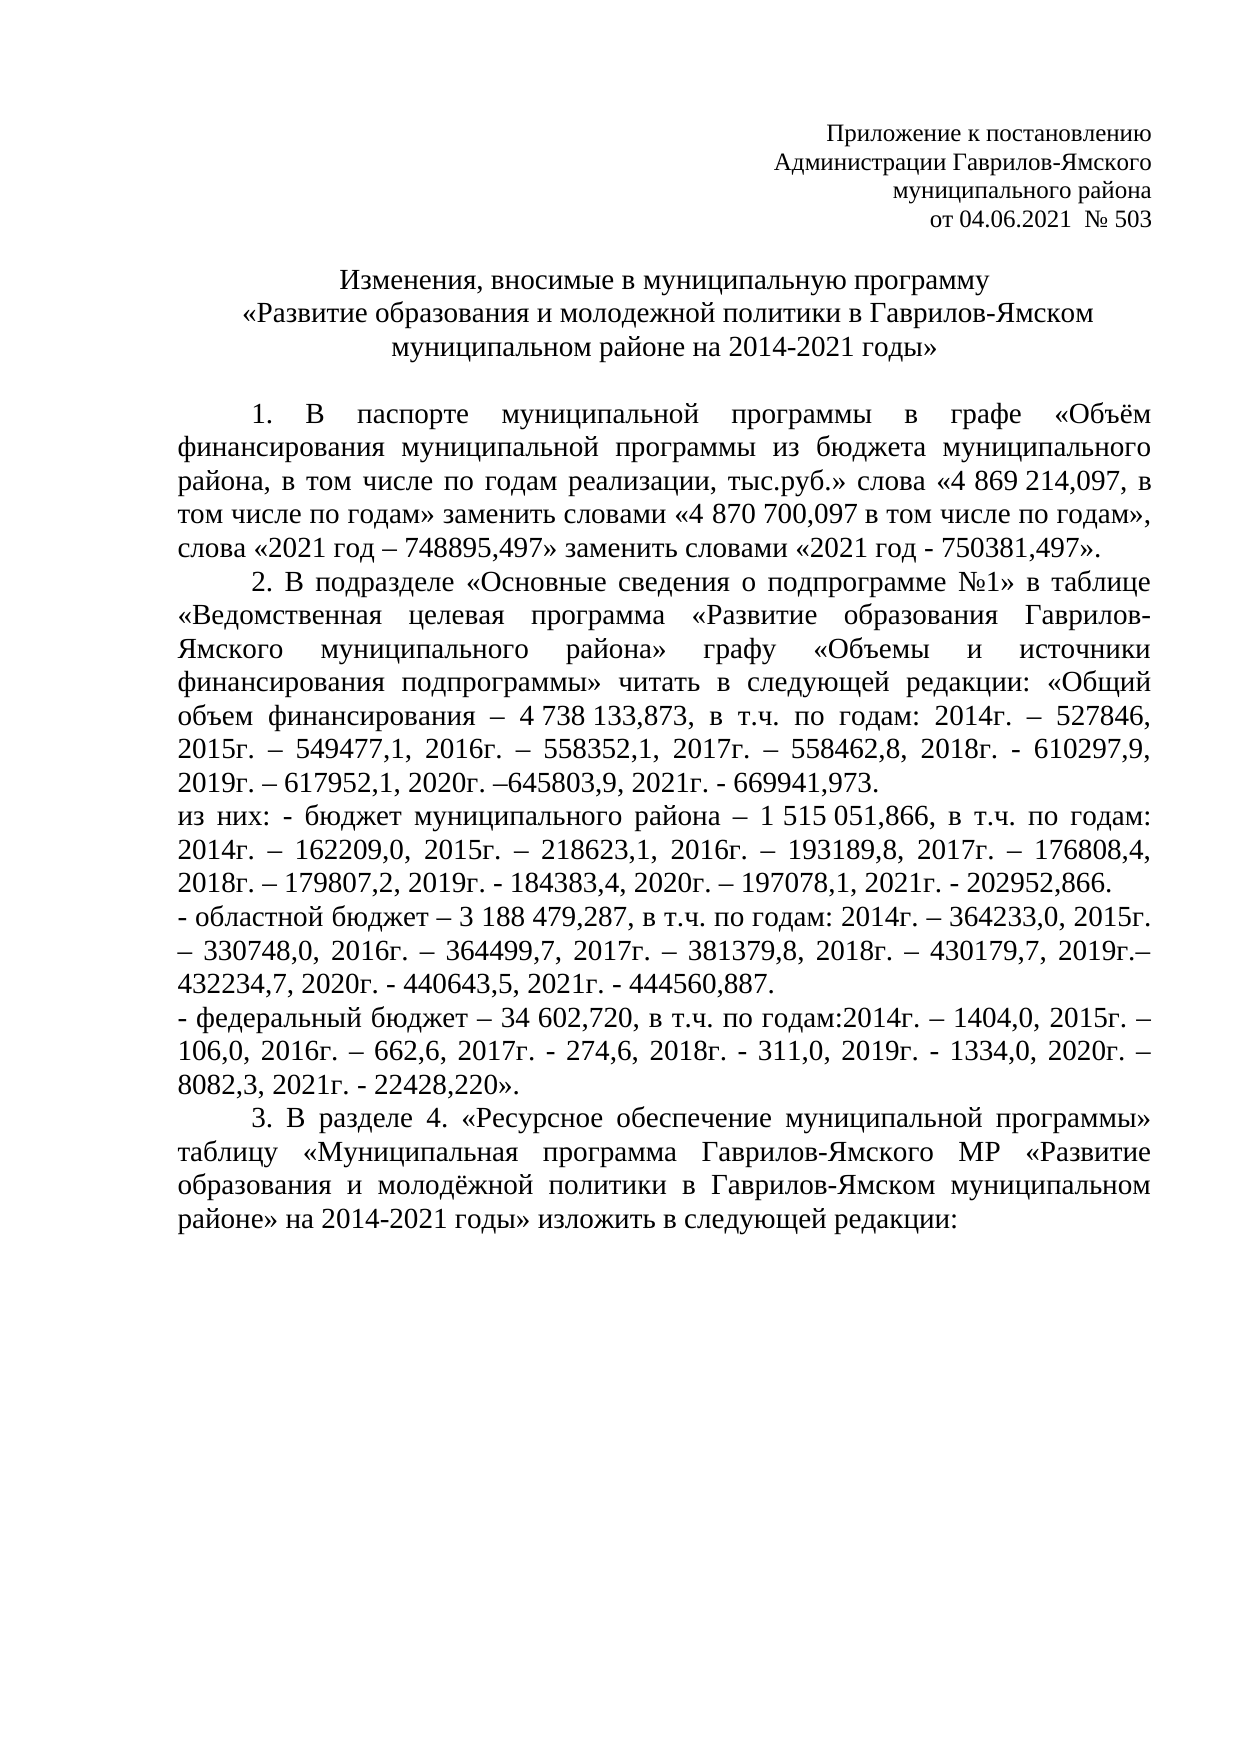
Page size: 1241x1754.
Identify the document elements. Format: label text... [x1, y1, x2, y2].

text 3. В разделе 4. «Ресурсное обеспечение муниципальной программы» таблицу «Муниципальная программа Гаврилов-Ямского МР «Развитие образования и молодёжной политики в Гаврилов-Ямском муниципальном районе» на 2014-2021 годы» изложить в следующей редакции: [177, 1100, 1152, 1234]
text «Развитие образования и молодежной политики в Гаврилов-Ямском муниципальном районе на 2014-2021 годы» [177, 295, 1152, 362]
text от 04.06.2021 № 503 [177, 204, 1152, 233]
text Приложение к постановлению [177, 118, 1152, 147]
list - областной бюджет – 3 188 479,287, в т.ч. по годам: 2014г. – 364233,0, 2015г. – 330748,0, 2016г. – 364499,7, 2017г. – 381379,8, 2018г. – 430179,7, 2019г.–432234,7, 2020г. - 440643,5, 2021г. - 444560,887. [177, 899, 1152, 1000]
text Изменения, вносимые в муниципальную программу [177, 262, 1152, 295]
list из них: - бюджет муниципального района – 1 515 051,866, в т.ч. по годам: 2014г. – 162209,0, 2015г. – 218623,1, 2016г. – 193189,8, 2017г. – 176808,4, 2018г. – 179807,2, 2019г. - 184383,4, 2020г. – 197078,1, 2021г. - 202952,866. [177, 798, 1152, 899]
text 1. В паспорте муниципальной программы в графе «Объём финансирования муниципальной программы из бюджета муниципального района, в том числе по годам реализации, тыс.руб.» слова «4 869 214,097, в том числе по годам» заменить словами «4 870 700,097 в том числе по годам», слова «2021 год – 748895,497» заменить словами «2021 год - 750381,497». [177, 396, 1152, 564]
list - федеральный бюджет – 34 602,720, в т.ч. по годам:2014г. – 1404,0, 2015г. – 106,0, 2016г. – 662,6, 2017г. - 274,6, 2018г. - 311,0, 2019г. - 1334,0, 2020г. – 8082,3, 2021г. - 22428,220». [177, 1000, 1152, 1100]
list 2. В подразделе «Основные сведения о подпрограмме №1» в таблице «Ведомственная целевая программа «Развитие образования Гаврилов-Ямского муниципального района» графу «Объемы и источники финансирования подпрограммы» читать в следующей редакции: «Общий объем финансирования – 4 738 133,873, в т.ч. по годам: 2014г. – 527846, 2015г. – 549477,1, 2016г. – 558352,1, 2017г. – 558462,8, 2018г. - 610297,9, 2019г. – 617952,1, 2020г. –645803,9, 2021г. - 669941,973. [177, 564, 1152, 798]
text муниципального района [177, 176, 1152, 204]
text Администрации Гаврилов-Ямского [177, 147, 1152, 176]
